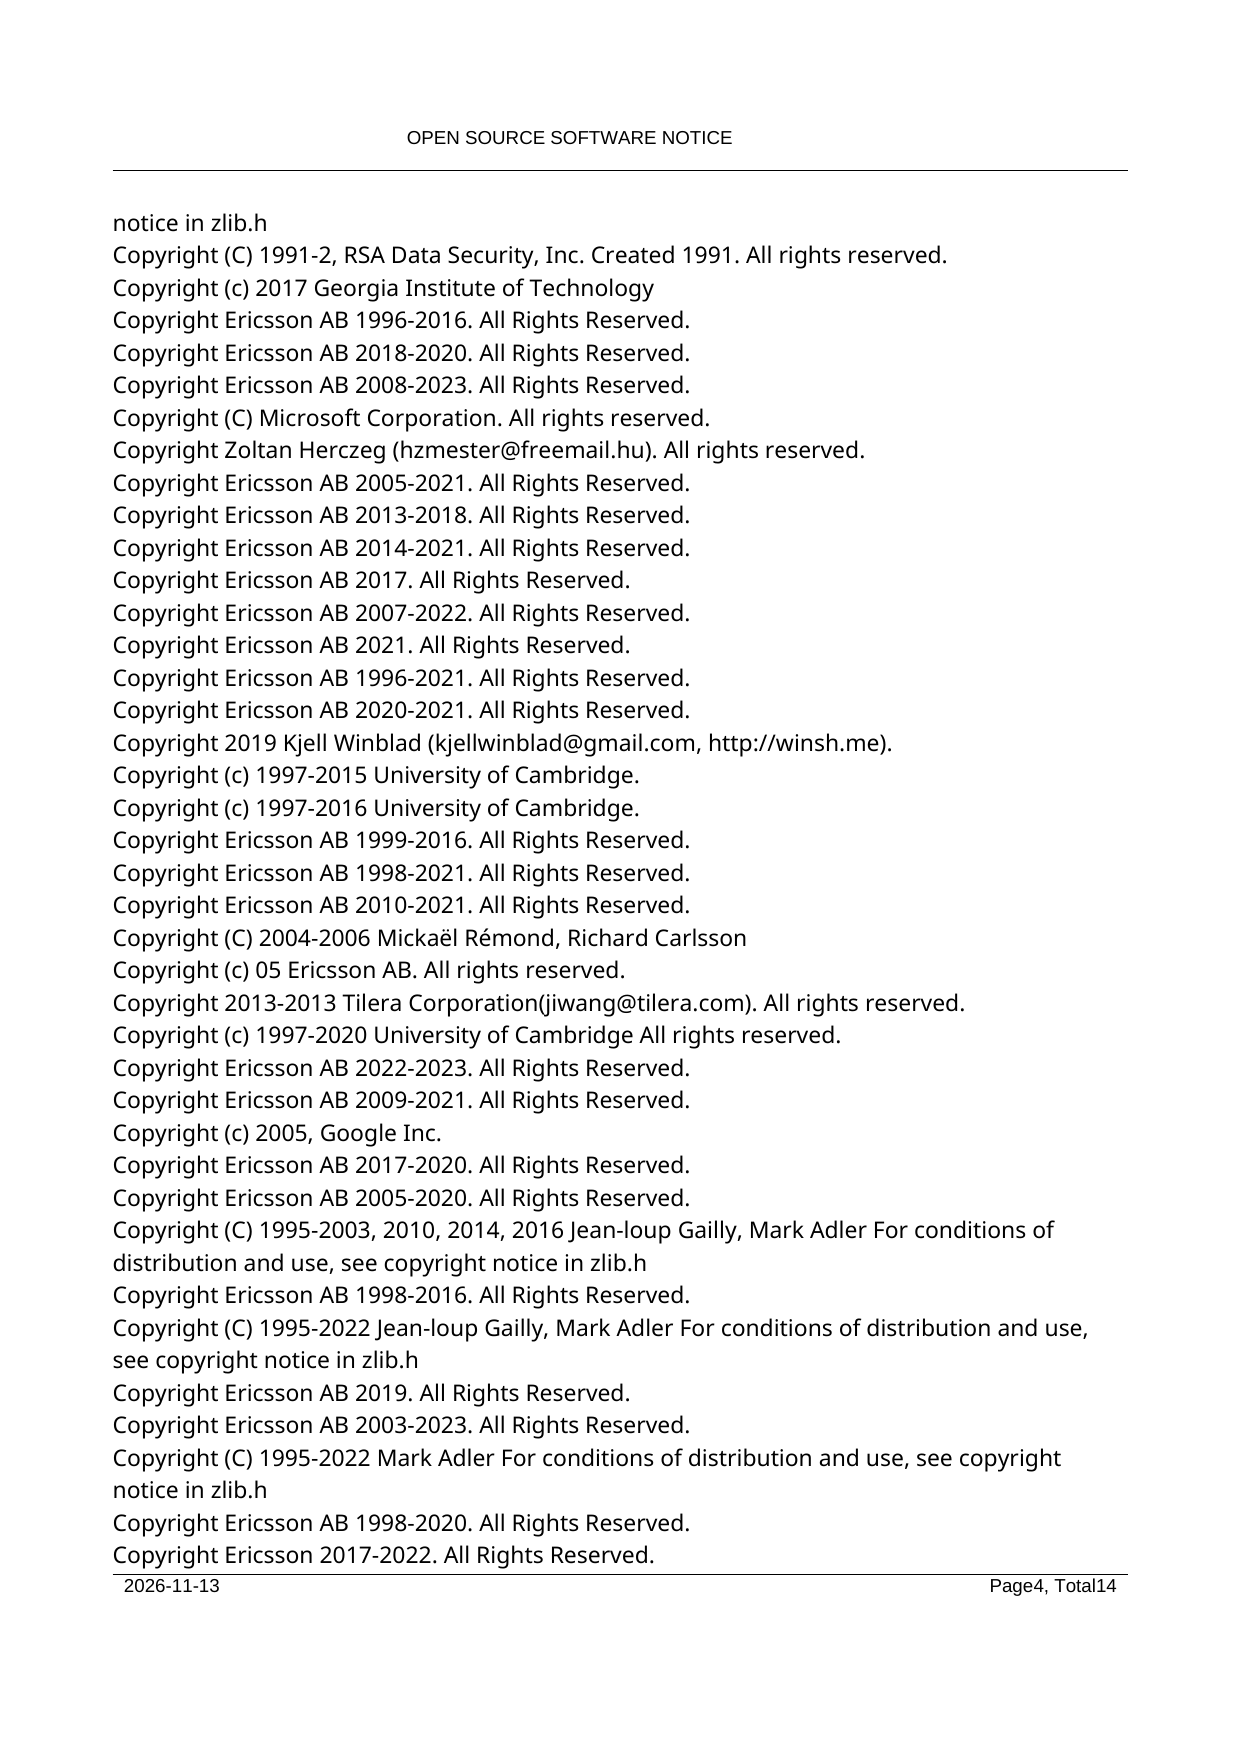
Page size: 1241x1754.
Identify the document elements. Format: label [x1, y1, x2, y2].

text [112, 206, 1128, 1571]
